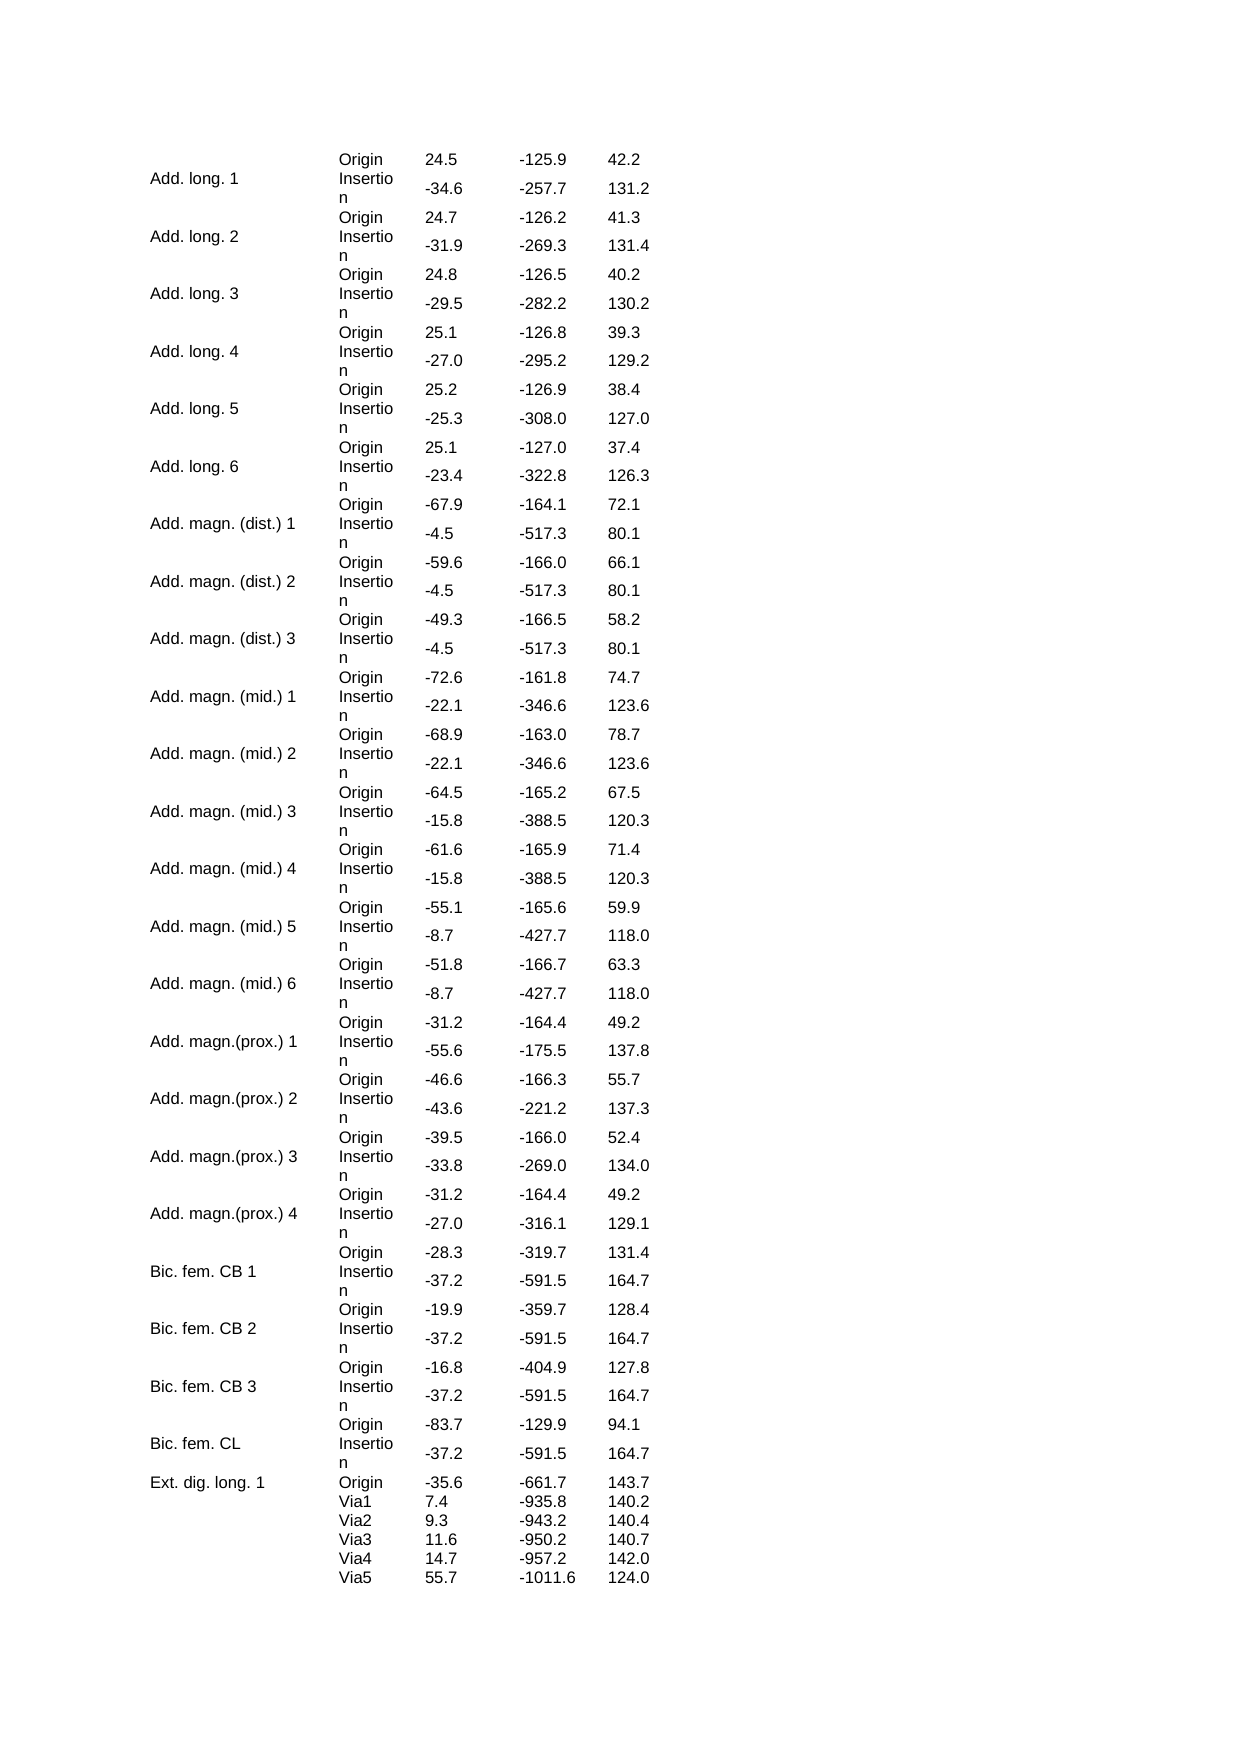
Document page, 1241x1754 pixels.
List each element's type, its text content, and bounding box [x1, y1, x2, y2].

table_cell -129.9 [508, 1415, 596, 1434]
table_cell Add. long. 6 [139, 438, 327, 495]
table_cell -126.8 [508, 323, 596, 342]
table_cell Insertion [327, 457, 413, 495]
table_cell Add. magn. (mid.) 6 [139, 955, 327, 1012]
table_cell -175.5 [508, 1032, 596, 1070]
table_cell -388.5 [508, 859, 596, 897]
table_cell 42.2 [596, 150, 685, 169]
table_cell -49.3 [414, 610, 508, 629]
table_cell 49.2 [596, 1013, 685, 1032]
table_cell Add. magn.(prox.) 2 [139, 1070, 327, 1127]
table_cell Insertion [327, 629, 413, 667]
table_cell 164.7 [596, 1262, 685, 1300]
table_cell -68.9 [414, 725, 508, 744]
table_cell Origin [327, 898, 413, 917]
table_cell 140.4 [596, 1511, 685, 1530]
table_cell Origin [327, 208, 413, 227]
table_cell 25.2 [414, 380, 508, 399]
table_cell -165.9 [508, 840, 596, 859]
table_cell Insertion [327, 1147, 413, 1185]
table_cell Via2 [327, 1511, 413, 1530]
table_cell -957.2 [508, 1549, 596, 1568]
table_cell Ext. dig. long. 1 [139, 1473, 327, 1587]
table_cell Add. long. 3 [139, 265, 327, 322]
table_cell Insertion [327, 1319, 413, 1357]
table_cell 41.3 [596, 208, 685, 227]
table_cell 49.2 [596, 1185, 685, 1204]
table_cell -346.6 [508, 744, 596, 782]
table_cell -221.2 [508, 1089, 596, 1127]
table_cell Add. long. 5 [139, 380, 327, 437]
table_cell -4.5 [414, 572, 508, 610]
table_cell -517.3 [508, 514, 596, 552]
table_cell 129.2 [596, 342, 685, 380]
table_cell 164.7 [596, 1377, 685, 1415]
table_cell 80.1 [596, 572, 685, 610]
table_cell Origin [327, 955, 413, 974]
table_cell 131.4 [596, 1243, 685, 1262]
table_cell -25.3 [414, 399, 508, 437]
table_cell -427.7 [508, 974, 596, 1012]
table_cell -166.0 [508, 1128, 596, 1147]
table_cell -31.9 [414, 227, 508, 265]
table_cell Insertion [327, 572, 413, 610]
table_cell -316.1 [508, 1204, 596, 1242]
table_cell -55.6 [414, 1032, 508, 1070]
table_cell -166.7 [508, 955, 596, 974]
table_cell -163.0 [508, 725, 596, 744]
table_cell -404.9 [508, 1358, 596, 1377]
table_cell -661.7 [508, 1473, 596, 1492]
table_cell Origin [327, 1415, 413, 1434]
table_cell -388.5 [508, 802, 596, 840]
table_cell Insertion [327, 1204, 413, 1242]
table_cell 134.0 [596, 1147, 685, 1185]
table_cell -166.5 [508, 610, 596, 629]
table_cell 128.4 [596, 1300, 685, 1319]
table_cell -15.8 [414, 859, 508, 897]
table_cell 120.3 [596, 859, 685, 897]
table_cell 59.9 [596, 898, 685, 917]
table_cell Origin [327, 783, 413, 802]
table_cell -950.2 [508, 1530, 596, 1549]
table_cell Insertion [327, 1434, 413, 1472]
table_cell Insertion [327, 974, 413, 1012]
table_cell -126.9 [508, 380, 596, 399]
table_cell -591.5 [508, 1377, 596, 1415]
table_cell Insertion [327, 744, 413, 782]
table_cell 25.1 [414, 323, 508, 342]
table_cell -308.0 [508, 399, 596, 437]
table_cell Insertion [327, 284, 413, 322]
table_cell 24.5 [414, 150, 508, 169]
table_cell Origin [327, 1243, 413, 1262]
table_cell Origin [327, 725, 413, 744]
table_cell 118.0 [596, 974, 685, 1012]
table_cell Origin [327, 380, 413, 399]
table_cell 52.4 [596, 1128, 685, 1147]
table_cell -8.7 [414, 974, 508, 1012]
table_cell Add. magn. (mid.) 2 [139, 725, 327, 782]
table_cell 55.7 [596, 1070, 685, 1089]
table_cell -39.5 [414, 1128, 508, 1147]
table_cell Add. magn. (mid.) 5 [139, 898, 327, 955]
table_cell 71.4 [596, 840, 685, 859]
table_cell -517.3 [508, 629, 596, 667]
table_cell -37.2 [414, 1434, 508, 1472]
table_cell -34.6 [414, 169, 508, 207]
table_cell 123.6 [596, 687, 685, 725]
table_cell -59.6 [414, 553, 508, 572]
table_cell 80.1 [596, 514, 685, 552]
table_cell -51.8 [414, 955, 508, 974]
table_cell Bic. fem. CB 3 [139, 1358, 327, 1415]
table_cell -1011.6 [508, 1568, 596, 1587]
table_cell Insertion [327, 1089, 413, 1127]
table_cell -37.2 [414, 1319, 508, 1357]
table_cell -126.5 [508, 265, 596, 284]
table_cell -164.4 [508, 1185, 596, 1204]
table_cell -35.6 [414, 1473, 508, 1492]
table_cell 124.0 [596, 1568, 685, 1587]
table_cell Via1 [327, 1492, 413, 1511]
table_cell Insertion [327, 169, 413, 207]
table_cell -61.6 [414, 840, 508, 859]
table_cell 120.3 [596, 802, 685, 840]
table_cell Insertion [327, 687, 413, 725]
table_cell Insertion [327, 1032, 413, 1070]
table_cell Add. magn. (mid.) 1 [139, 668, 327, 725]
table_cell Insertion [327, 859, 413, 897]
table_cell Via5 [327, 1568, 413, 1587]
table_cell Origin [327, 495, 413, 514]
table_cell -164.1 [508, 495, 596, 514]
table_cell -31.2 [414, 1185, 508, 1204]
table_cell Insertion [327, 802, 413, 840]
table_cell -282.2 [508, 284, 596, 322]
table_cell 131.4 [596, 227, 685, 265]
table_cell Add. magn. (dist.) 2 [139, 553, 327, 610]
table_cell -8.7 [414, 917, 508, 955]
table_cell 127.0 [596, 399, 685, 437]
table_cell -72.6 [414, 668, 508, 687]
table_cell 137.8 [596, 1032, 685, 1070]
table_cell -591.5 [508, 1434, 596, 1472]
table_cell -55.1 [414, 898, 508, 917]
table_cell -126.2 [508, 208, 596, 227]
table_cell 63.3 [596, 955, 685, 974]
table_cell -46.6 [414, 1070, 508, 1089]
table_cell -257.7 [508, 169, 596, 207]
table_cell 55.7 [414, 1568, 508, 1587]
table_cell Insertion [327, 399, 413, 437]
table_cell Insertion [327, 1377, 413, 1415]
table_cell -29.5 [414, 284, 508, 322]
table_cell Insertion [327, 342, 413, 380]
table_cell -4.5 [414, 629, 508, 667]
table_cell 129.1 [596, 1204, 685, 1242]
table_cell Add. long. 1 [139, 150, 327, 207]
table_cell -27.0 [414, 342, 508, 380]
table_cell Add. magn. (mid.) 4 [139, 840, 327, 897]
table_cell 67.5 [596, 783, 685, 802]
table_cell -15.8 [414, 802, 508, 840]
table_cell 164.7 [596, 1319, 685, 1357]
table_cell -27.0 [414, 1204, 508, 1242]
table_cell Add. magn. (dist.) 1 [139, 495, 327, 552]
table_cell 127.8 [596, 1358, 685, 1377]
table_cell Insertion [327, 917, 413, 955]
table_cell 94.1 [596, 1415, 685, 1434]
table_cell -591.5 [508, 1262, 596, 1300]
table_cell 38.4 [596, 380, 685, 399]
table_cell -23.4 [414, 457, 508, 495]
table_cell -22.1 [414, 744, 508, 782]
table_cell Add. magn.(prox.) 4 [139, 1185, 327, 1242]
table_cell Add. magn.(prox.) 3 [139, 1128, 327, 1185]
table_cell 37.4 [596, 438, 685, 457]
table_cell Origin [327, 1070, 413, 1089]
table_cell Origin [327, 438, 413, 457]
table_cell -269.3 [508, 227, 596, 265]
table_cell -166.3 [508, 1070, 596, 1089]
table_cell Origin [327, 323, 413, 342]
table_cell -67.9 [414, 495, 508, 514]
table_cell 143.7 [596, 1473, 685, 1492]
table_cell 137.3 [596, 1089, 685, 1127]
table_cell Origin [327, 1013, 413, 1032]
table_cell -427.7 [508, 917, 596, 955]
table_cell 66.1 [596, 553, 685, 572]
table_cell Origin [327, 150, 413, 169]
table_cell -127.0 [508, 438, 596, 457]
table_cell -43.6 [414, 1089, 508, 1127]
table_cell -346.6 [508, 687, 596, 725]
table_cell -935.8 [508, 1492, 596, 1511]
table_cell 39.3 [596, 323, 685, 342]
table_cell -319.7 [508, 1243, 596, 1262]
table_cell -295.2 [508, 342, 596, 380]
table_cell -4.5 [414, 514, 508, 552]
table_cell Origin [327, 1473, 413, 1492]
table_cell 72.1 [596, 495, 685, 514]
table_cell -28.3 [414, 1243, 508, 1262]
table_cell 142.0 [596, 1549, 685, 1568]
table_cell 14.7 [414, 1549, 508, 1568]
table_cell Insertion [327, 1262, 413, 1300]
table_cell Origin [327, 1358, 413, 1377]
table_cell -19.9 [414, 1300, 508, 1319]
table_cell Origin [327, 1300, 413, 1319]
table_cell Add. magn. (mid.) 3 [139, 783, 327, 840]
table_cell 9.3 [414, 1511, 508, 1530]
table_cell -322.8 [508, 457, 596, 495]
table_cell -37.2 [414, 1377, 508, 1415]
table_cell 11.6 [414, 1530, 508, 1549]
table_cell -64.5 [414, 783, 508, 802]
table_cell Origin [327, 1128, 413, 1147]
table_cell 58.2 [596, 610, 685, 629]
table_cell 140.2 [596, 1492, 685, 1511]
table_cell Origin [327, 1185, 413, 1204]
table_cell -166.0 [508, 553, 596, 572]
table_cell 24.8 [414, 265, 508, 284]
table_cell 40.2 [596, 265, 685, 284]
table_cell -591.5 [508, 1319, 596, 1357]
table_cell Bic. fem. CB 1 [139, 1243, 327, 1300]
table_cell 74.7 [596, 668, 685, 687]
table_cell 131.2 [596, 169, 685, 207]
table_cell 126.3 [596, 457, 685, 495]
table_cell Via4 [327, 1549, 413, 1568]
table_cell -37.2 [414, 1262, 508, 1300]
table_cell -161.8 [508, 668, 596, 687]
table_cell Add. long. 2 [139, 208, 327, 265]
table_cell -943.2 [508, 1511, 596, 1530]
table_cell 25.1 [414, 438, 508, 457]
table_cell -517.3 [508, 572, 596, 610]
table_cell Via3 [327, 1530, 413, 1549]
table_cell 7.4 [414, 1492, 508, 1511]
table_cell 24.7 [414, 208, 508, 227]
table_cell -359.7 [508, 1300, 596, 1319]
table_cell Bic. fem. CL [139, 1415, 327, 1472]
table_cell Origin [327, 265, 413, 284]
table_cell -33.8 [414, 1147, 508, 1185]
table_cell Origin [327, 668, 413, 687]
table_cell 130.2 [596, 284, 685, 322]
table_cell Insertion [327, 227, 413, 265]
table_cell -83.7 [414, 1415, 508, 1434]
table_cell Add. long. 4 [139, 323, 327, 380]
table_cell -165.6 [508, 898, 596, 917]
table_cell 140.7 [596, 1530, 685, 1549]
table_cell 164.7 [596, 1434, 685, 1472]
table_cell -16.8 [414, 1358, 508, 1377]
table_cell -31.2 [414, 1013, 508, 1032]
table_cell 123.6 [596, 744, 685, 782]
table_cell -125.9 [508, 150, 596, 169]
table_cell -164.4 [508, 1013, 596, 1032]
table_cell 80.1 [596, 629, 685, 667]
table_cell 118.0 [596, 917, 685, 955]
table_cell -269.0 [508, 1147, 596, 1185]
table_cell Origin [327, 553, 413, 572]
table_cell 78.7 [596, 725, 685, 744]
table_cell Insertion [327, 514, 413, 552]
table_cell -165.2 [508, 783, 596, 802]
table_cell Add. magn.(prox.) 1 [139, 1013, 327, 1070]
table_cell Origin [327, 610, 413, 629]
table_cell Origin [327, 840, 413, 859]
table_cell -22.1 [414, 687, 508, 725]
table_cell Add. magn. (dist.) 3 [139, 610, 327, 667]
table_cell Bic. fem. CB 2 [139, 1300, 327, 1357]
